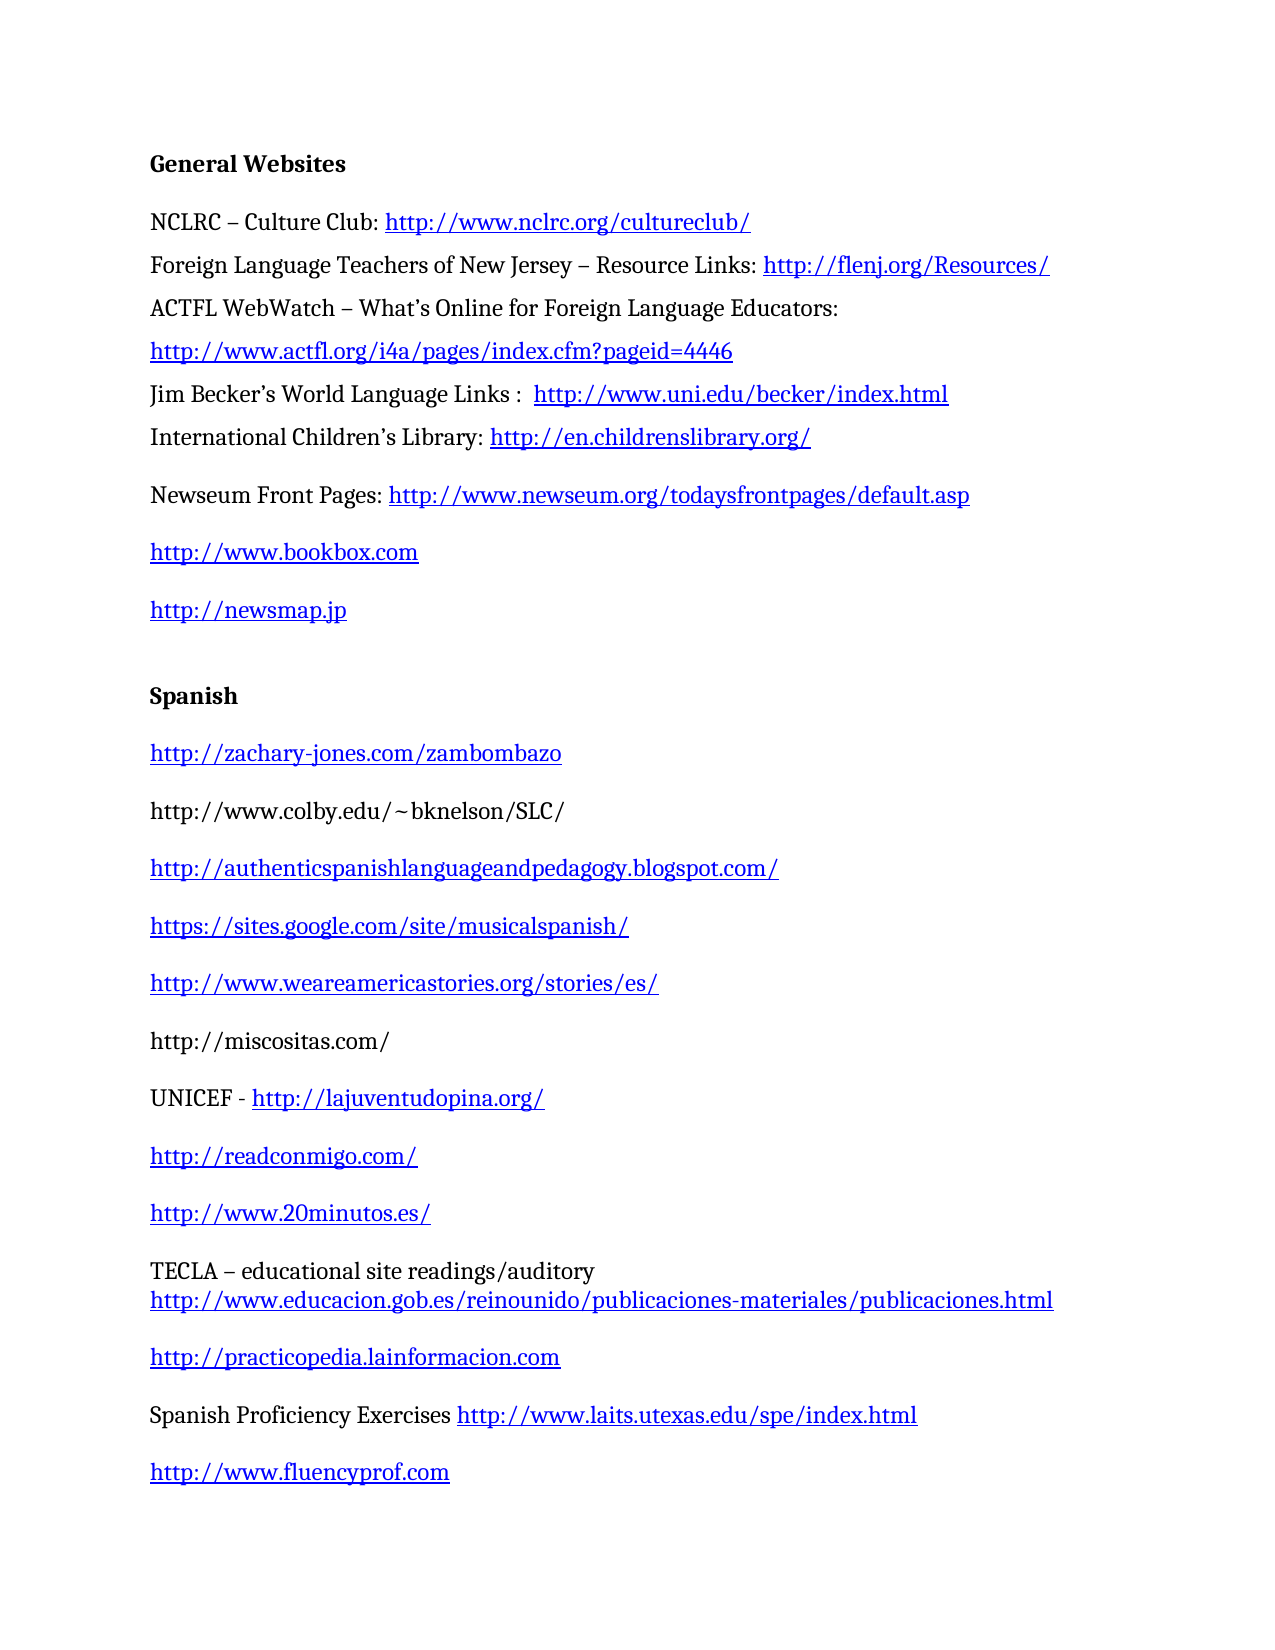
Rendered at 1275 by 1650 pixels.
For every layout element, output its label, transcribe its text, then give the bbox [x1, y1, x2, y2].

text NCLRC – Culture Club: http://www.nclrc.org/cultureclub/ [150, 207, 1125, 236]
text http://miscositas.com/ [150, 1027, 1125, 1056]
text https://sites.google.com/site/musicalspanish/ [150, 912, 1125, 941]
text http://www.weareamericastories.org/stories/es/ [150, 969, 1125, 998]
text http://www.colby.edu/~bknelson/SLC/ [150, 797, 1125, 826]
text http://practicopedia.lainformacion.com [150, 1343, 1125, 1372]
text http://zachary-jones.com/zambombazo [150, 739, 1125, 768]
text http://authenticspanishlanguageandpedagogy.blogspot.com/ [150, 854, 1125, 883]
text Spanish [150, 682, 1125, 711]
text http://readconmigo.com/ [150, 1142, 1125, 1171]
text International Children’s Library: http://en.childrenslibrary.org/ [150, 423, 1125, 452]
text UNICEF - http://lajuventudopina.org/ [150, 1084, 1125, 1113]
text http://www.bookbox.com [150, 538, 1125, 567]
text General Websites [150, 150, 1125, 179]
text Spanish Proficiency Exercises http://www.laits.utexas.edu/spe/index.html [150, 1401, 1125, 1429]
text http://www.20minutos.es/ [150, 1199, 1125, 1228]
text TECLA – educational site readings/auditory http://www.educacion.gob.es/reinounido/publicaciones-materiales/publicaciones.html [150, 1257, 1125, 1314]
text http://newsmap.jp [150, 596, 1125, 624]
text Newseum Front Pages: http://www.newseum.org/todaysfrontpages/default.asp [150, 481, 1125, 509]
text Jim Becker’s World Language Links : http://www.uni.edu/becker/index.html [150, 380, 1125, 409]
text ACTFL WebWatch – What’s Online for Foreign Language Educators: http://www.actfl.org/i4a/pages/index.cfm?pageid=4446 [150, 294, 1125, 366]
text Foreign Language Teachers of New Jersey – Resource Links: http://flenj.org/Resources/ [150, 251, 1125, 279]
text http://www.fluencyprof.com [150, 1458, 1125, 1487]
